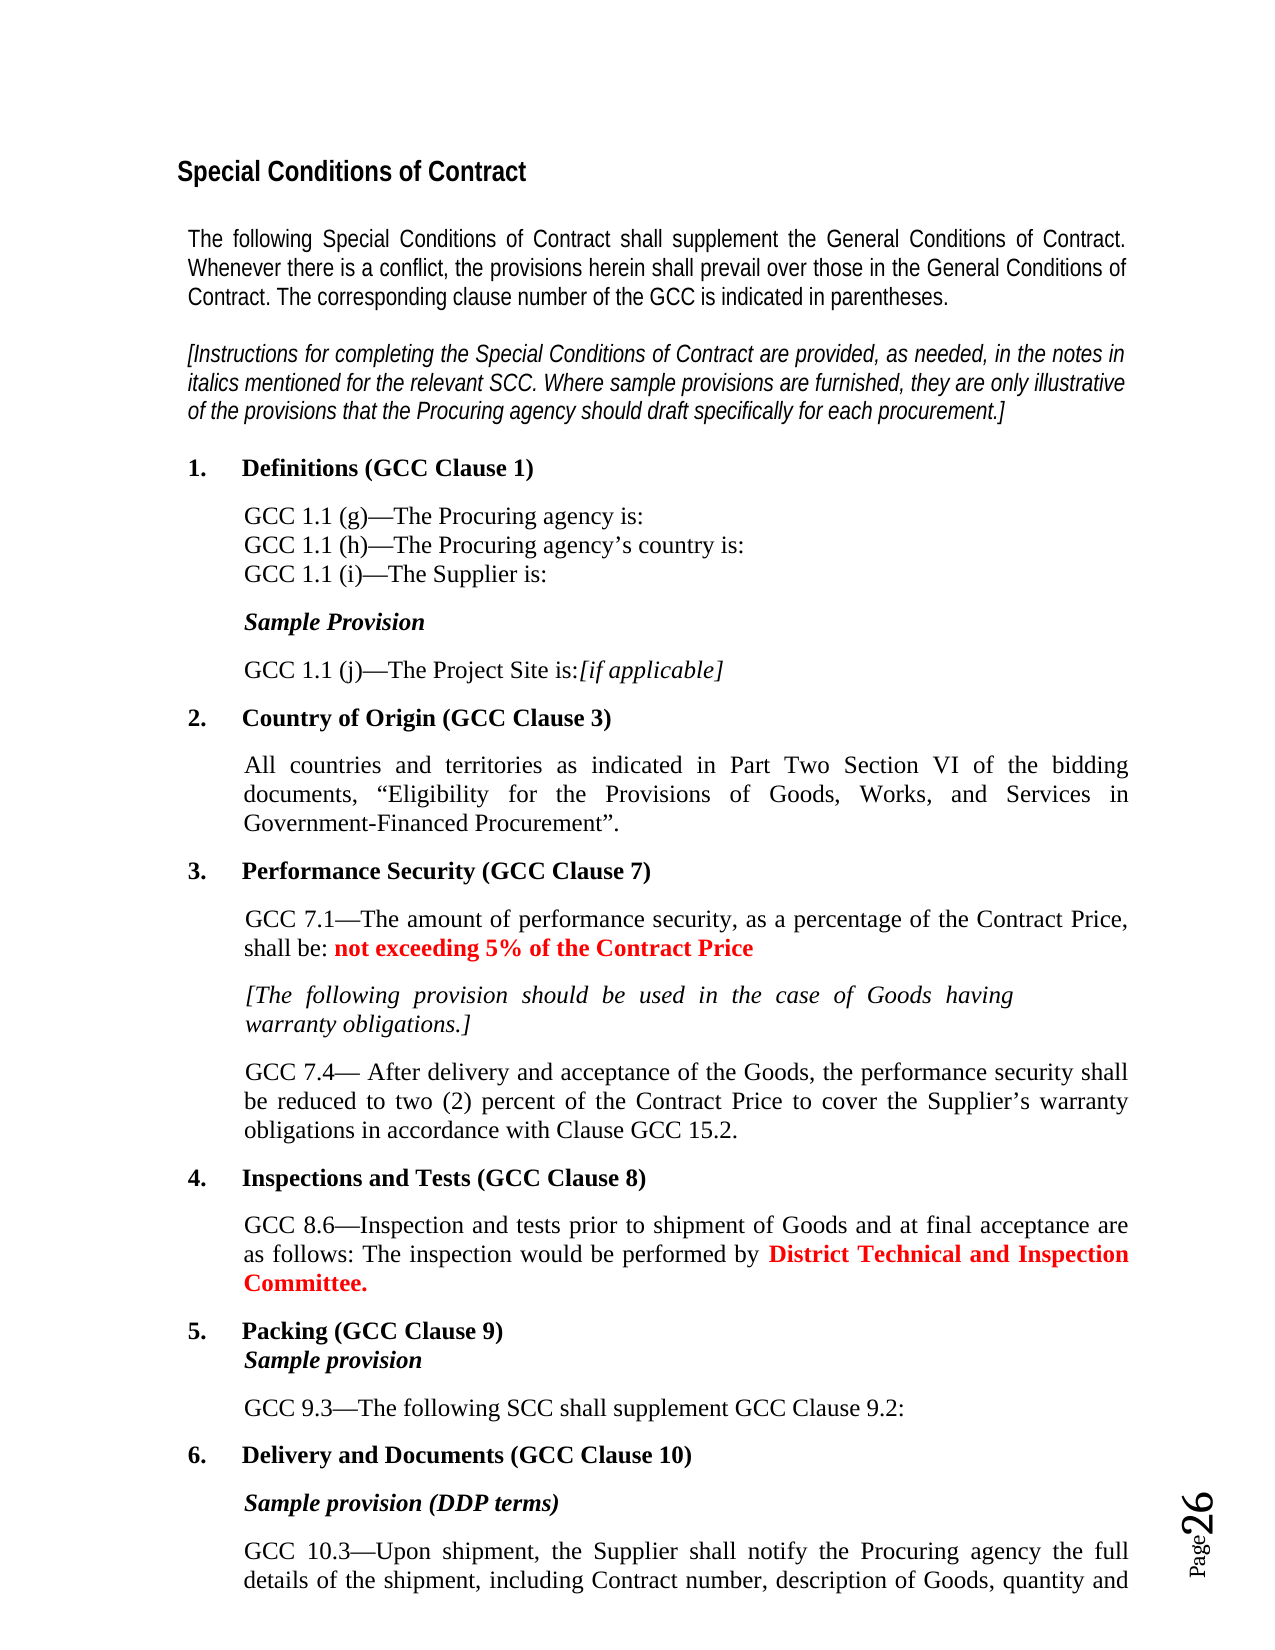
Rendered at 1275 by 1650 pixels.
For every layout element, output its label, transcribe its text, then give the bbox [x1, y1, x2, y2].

text 4. Inspections and Tests (GCC Clause 8) [188, 1163, 1137, 1191]
text GCC 8.6—Inspection and tests prior to shipment of Goods and at final acceptance are as follows: The inspection would be performed by District Technical and Inspection Committee. [243, 1211, 1129, 1297]
text GCC 7.4— After delivery and acceptance of the Goods, the performance security shall be reduced to two (2) percent of the Contract Price to cover the Supplier’s warranty obligations in accordance with Clause GCC 15.2. [244, 1057, 1129, 1143]
text [The following provision should be used in the case of Goods having warranty obligations.] [245, 981, 1015, 1038]
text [243, 1536, 1130, 1594]
text GCC 9.3—The following SCC shall supplement GCC Clause 9.2: [244, 1393, 909, 1421]
text GCC 1.1 (h)—The Procuring agency’s country is: [244, 530, 1098, 559]
text Sample provision (DDP terms) [244, 1488, 1113, 1517]
text [Instructions for completing the Special Conditions of Contract are provided, as needed, in the notes in italics mentioned for the relevant SCC. Where sample provisions are furnished, they are only illustrative of the provisions that the Procuring agency should draft specifically for each procurement.] [188, 339, 1127, 425]
text GCC 1.1 (i)—The Supplier is: [244, 559, 1098, 588]
text All countries and territories as indicated in Part Two Section VI of the bidding documents, “Eligibility for the Provisions of Goods, Works, and Services in Government-Financed Procurement”. [243, 751, 1129, 837]
text Sample Provision [244, 607, 1098, 636]
text The following Special Conditions of Contract shall supplement the General Conditions of Contract. Whenever there is a conflict, the provisions herein shall prevail over those in the General Conditions of Contract. The corresponding clause number of the GCC is indicated in parentheses. [188, 224, 1129, 310]
text Sample provision [244, 1345, 1113, 1373]
text 6. Delivery and Documents (GCC Clause 10) [188, 1441, 1137, 1469]
text GCC 7.1—The amount of performance security, as a percentage of the Contract Price, shall be: not exceeding 5% of the Contract Price [244, 904, 1129, 961]
text 5. Packing (GCC Clause 9) [188, 1316, 1137, 1345]
text 2. Country of Origin (GCC Clause 3) [188, 703, 1128, 731]
text GCC 1.1 (j)—The Project Site is:[if applicable] [244, 655, 1122, 683]
text 1. Definitions (GCC Clause 1) [188, 453, 1128, 482]
text 3. Performance Security (GCC Clause 7) [188, 856, 1113, 885]
text Special Conditions of Contract [177, 154, 1137, 188]
text GCC 1.1 (g)—The Procuring agency is: [244, 501, 1098, 530]
